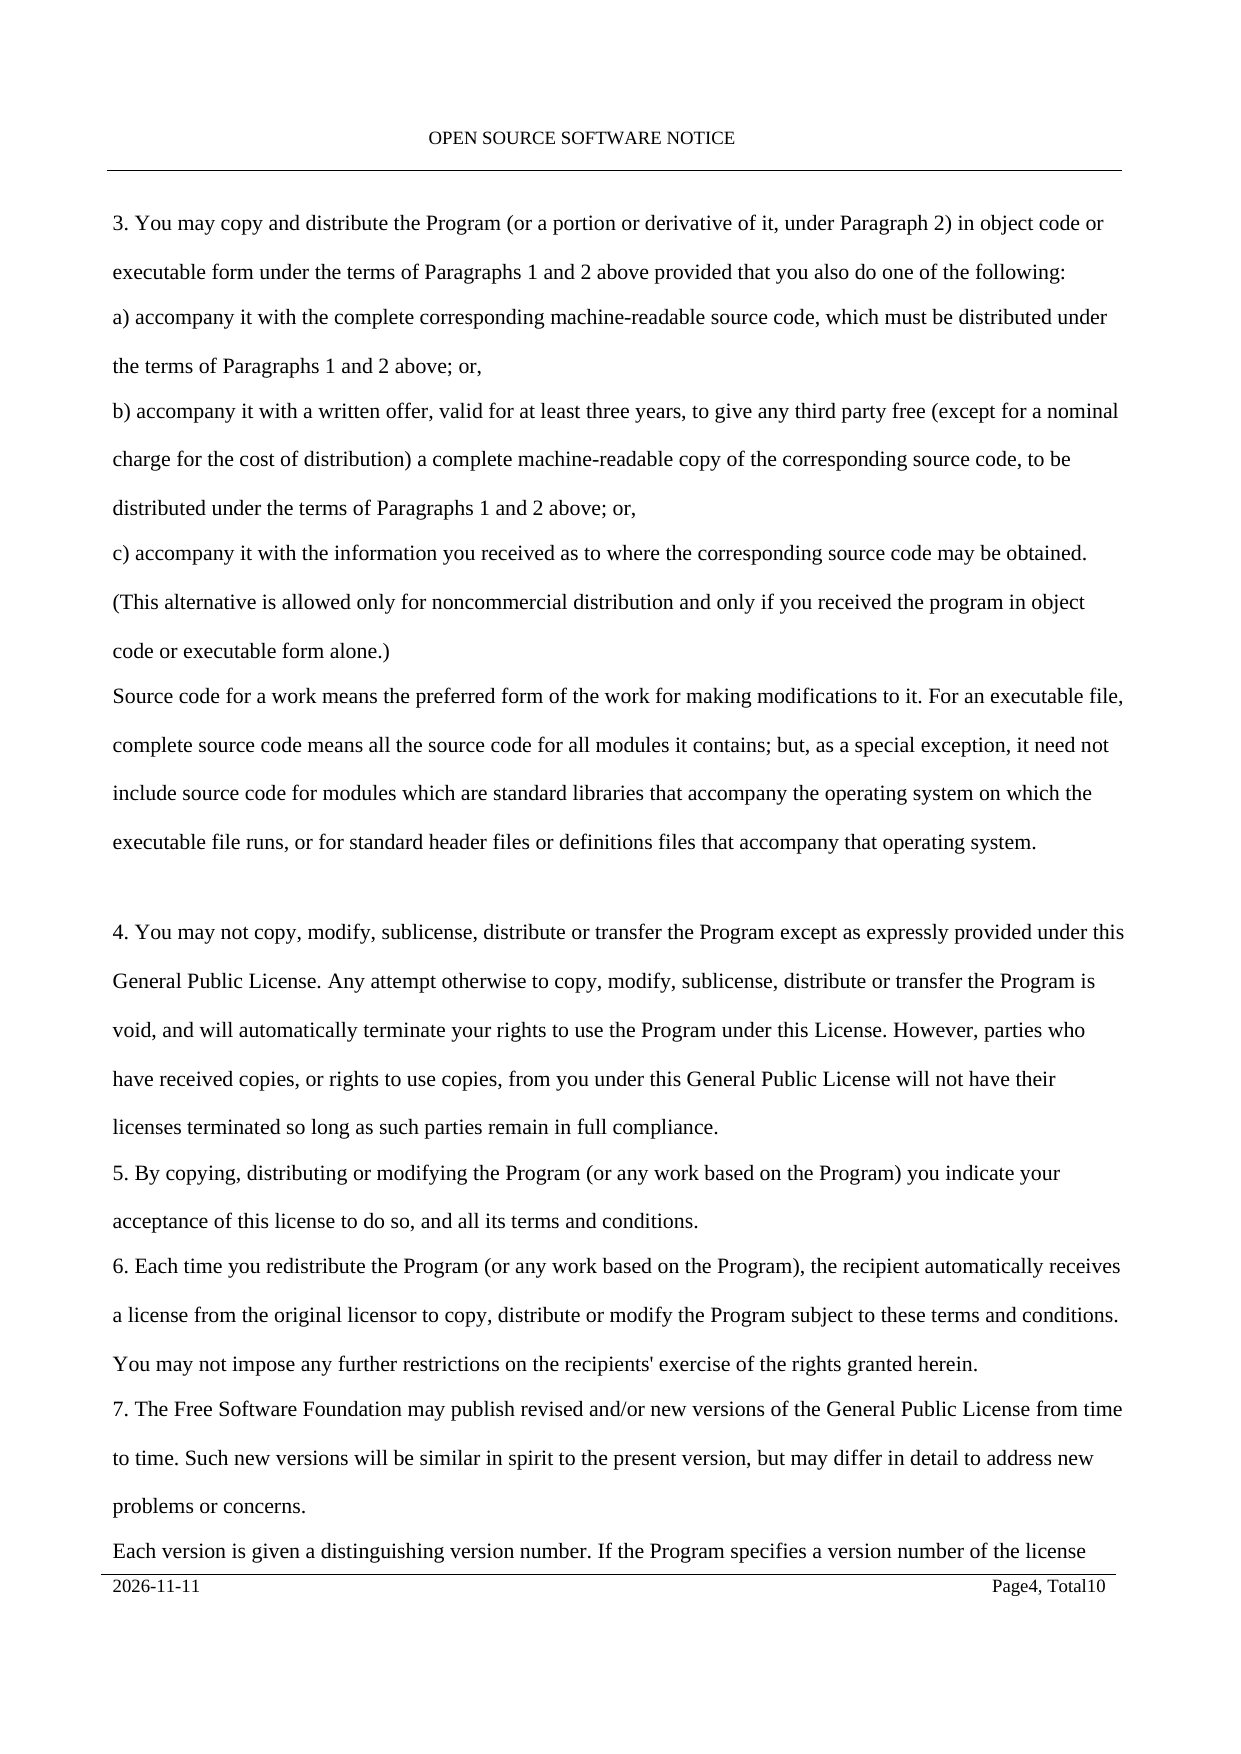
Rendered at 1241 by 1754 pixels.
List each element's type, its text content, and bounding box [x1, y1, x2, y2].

text Source code for a work means the preferred form of the work for making modifications to it. For an executable file, complete source code means all the source code for all modules it contains; but, as a special exception, it need not include source code for modules which are standard libraries that accompany the operating system on which the executable file runs, or for standard header files or definitions files that accompany that operating system. [112, 679, 1128, 858]
text 3. You may copy and distribute the Program (or a portion or derivative of it, under Paragraph 2) in object code or executable form under the terms of Paragraphs 1 and 2 above provided that you also do one of the following: [112, 206, 1128, 288]
text c) accompany it with the information you received as to where the corresponding source code may be obtained. (This alternative is allowed only for noncommercial distribution and only if you received the program in object code or executable form alone.) [112, 537, 1128, 667]
text 6. Each time you redistribute the Program (or any work based on the Program), the recipient automatically receives a license from the original licensor to copy, distribute or modify the Program subject to these terms and conditions. You may not impose any further restrictions on the recipients' exercise of the rights granted herein. [112, 1250, 1128, 1380]
text 4. You may not copy, modify, sublicense, distribute or transfer the Program except as expressly provided under this General Public License. Any attempt otherwise to copy, modify, sublicense, distribute or transfer the Program is void, and will automatically terminate your rights to use the Program under this License. However, parties who have received copies, or rights to use copies, from you under this General Public License will not have their licenses terminated so long as such parties remain in full compliance. [112, 916, 1128, 1143]
text b) accompany it with a written offer, valid for at least three years, to give any third party free (except for a nominal charge for the cost of distribution) a complete machine-readable copy of the corresponding source code, to be distributed under the terms of Paragraphs 1 and 2 above; or, [112, 394, 1128, 524]
text 5. By copying, distributing or modifying the Program (or any work based on the Program) you indicate your acceptance of this license to do so, and all its terms and conditions. [112, 1156, 1128, 1237]
text 7. The Free Software Foundation may publish revised and/or new versions of the General Public License from time to time. Such new versions will be similar in spirit to the present version, but may differ in detail to address new problems or concerns. [112, 1392, 1128, 1522]
text a) accompany it with the complete corresponding machine-readable source code, which must be distributed under the terms of Paragraphs 1 and 2 above; or, [112, 300, 1128, 381]
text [112, 1535, 1128, 1567]
